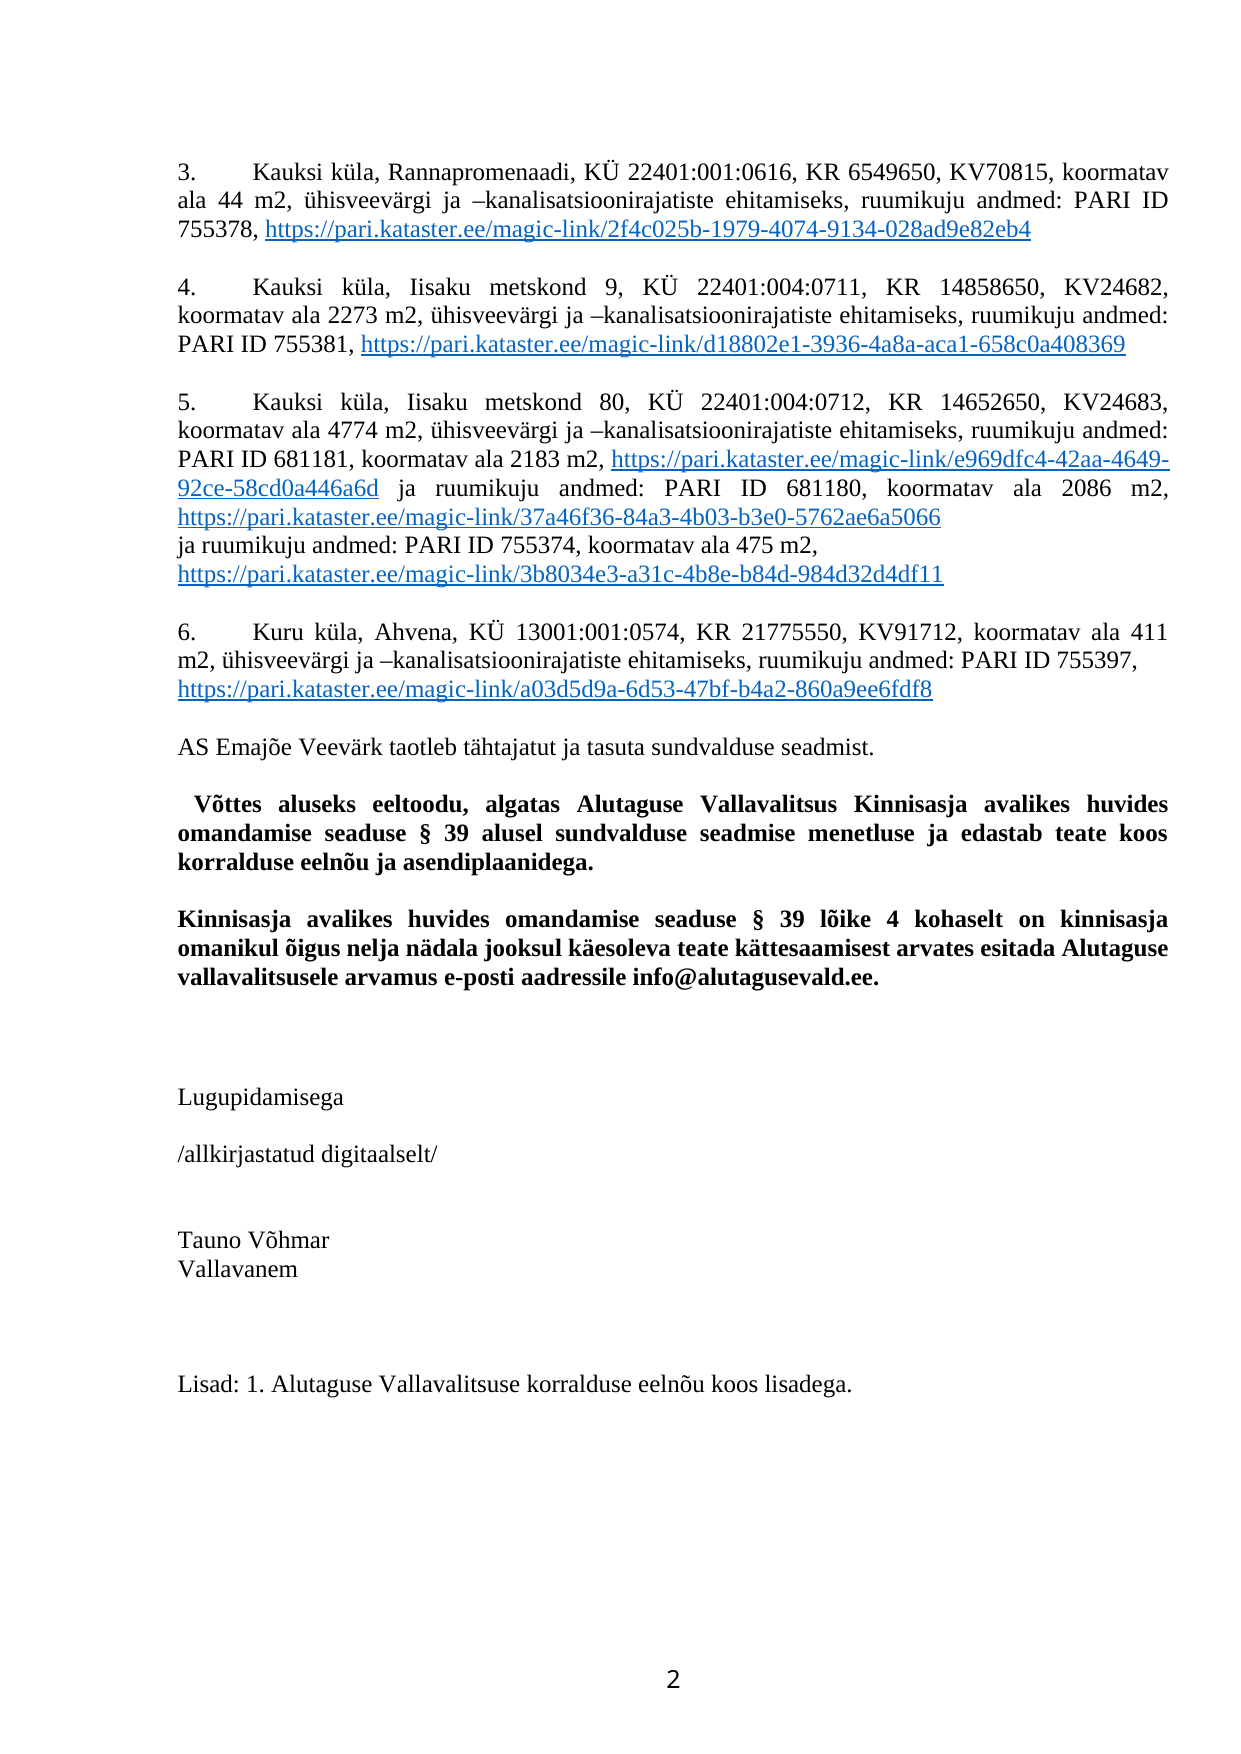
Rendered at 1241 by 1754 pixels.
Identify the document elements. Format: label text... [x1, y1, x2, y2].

text ja ruumikuju andmed: PARI ID 755374, koormatav ala 475 m2, [177, 530, 1169, 559]
text /allkirjastatud digitaalselt/ [177, 1139, 1169, 1168]
text Kinnisasja avalikes huvides omandamise seaduse § 39 lõike 4 kohaselt on kinnisasja omanikul õigus nelja nädala jooksul käesoleva teate kättesaamisest arvates esitada Alutaguse vallavalitsusele arvamus e-posti aadressile info@alutagusevald.ee. [177, 904, 1169, 990]
text https://pari.kataster.ee/magic-link/3b8034e3-a31c-4b8e-b84d-984d32d4df11 [177, 559, 1169, 588]
text 4. Kauksi küla, Iisaku metskond 9, KÜ 22401:004:0711, KR 14858650, KV24682, koormatav ala 2273 m2, ühisveevärgi ja –kanalisatsioonirajatiste ehitamiseks, ruumikuju andmed: PARI ID 755381, https://pari.kataster.ee/magic-link/d18802e1-3936-4a8a-aca1-658c0a408369 [177, 272, 1169, 358]
text Vallavanem [177, 1254, 1169, 1283]
text Tauno Võhmar [177, 1226, 1169, 1254]
text AS Emajõe Veevärk taotleb tähtajatut ja tasuta sundvalduse seadmist. [177, 732, 1169, 760]
text Lugupidamisega [177, 1082, 1169, 1111]
text Võttes aluseks eeltoodu, algatas Alutaguse Vallavalitsus Kinnisasja avalikes huvides omandamise seaduse § 39 alusel sundvalduse seadmise menetluse ja edastab teate koos korralduse eelnõu ja asendiplaanidega. [177, 789, 1169, 875]
text https://pari.kataster.ee/magic-link/a03d5d9a-6d53-47bf-b4a2-860a9ee6fdf8 [177, 674, 1169, 703]
text 3. Kauksi küla, Rannapromenaadi, KÜ 22401:001:0616, KR 6549650, KV70815, koormatav ala 44 m2, ühisveevärgi ja –kanalisatsioonirajatiste ehitamiseks, ruumikuju andmed: PARI ID 755378, https://pari.kataster.ee/magic-link/2f4c025b-1979-4074-9134-028ad9e82eb4 [177, 157, 1169, 243]
text 6. Kuru küla, Ahvena, KÜ 13001:001:0574, KR 21775550, KV91712, koormatav ala 411 m2, ühisveevärgi ja –kanalisatsioonirajatiste ehitamiseks, ruumikuju andmed: PARI ID 755397, [177, 617, 1169, 674]
text Lisad: 1. Alutaguse Vallavalitsuse korralduse eelnõu koos lisadega. [177, 1369, 1169, 1398]
text 5. Kauksi küla, Iisaku metskond 80, KÜ 22401:004:0712, KR 14652650, KV24683, koormatav ala 4774 m2, ühisveevärgi ja –kanalisatsioonirajatiste ehitamiseks, ruumikuju andmed: PARI ID 681181, koormatav ala 2183 m2, https://pari.kataster.ee/magic-link/e969dfc4-42aa-4649-92ce-58cd0a446a6d ja ruumikuju andmed: PARI ID 681180, koormatav ala 2086 m2, https://pari.kataster.ee/magic-link/37a46f36-84a3-4b03-b3e0-5762ae6a5066 [177, 387, 1169, 530]
